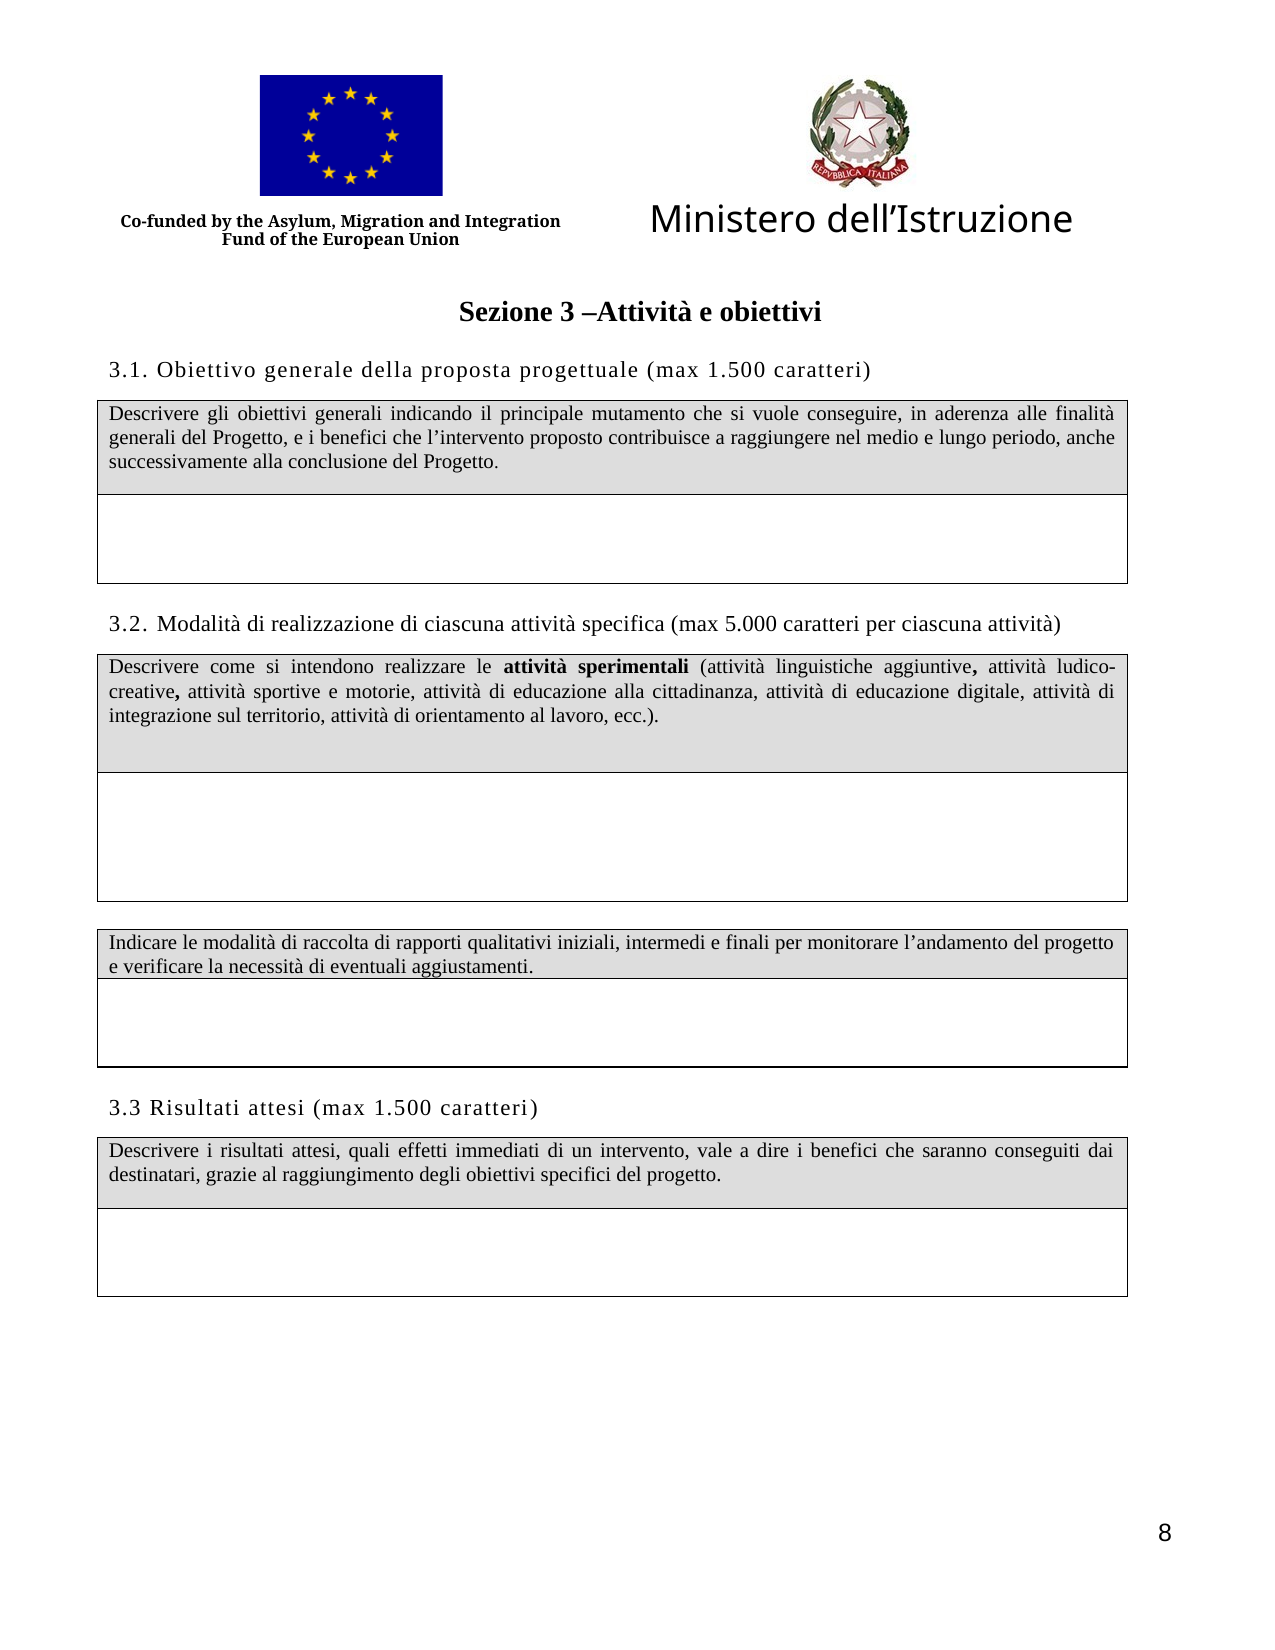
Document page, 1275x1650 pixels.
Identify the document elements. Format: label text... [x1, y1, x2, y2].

table_header Descrivere gli obiettivi generali indicando il principale mutamento che si vuole conseguire, in aderenza alle finalità generali del Progetto, e i benefici che l’intervento proposto contribuisce a raggiungere nel medio e lungo periodo, anche successivamente alla conclusione del Progetto. [98, 401, 1127, 494]
table_header Indicare le modalità di raccolta di rapporti qualitativi iniziali, intermedi e finali per monitorare l’andamento del progetto e verificare la necessità di eventuali aggiustamenti. [98, 930, 1127, 978]
table_header Descrivere i risultati attesi, quali effetti immediati di un intervento, vale a dire i benefici che saranno conseguiti dai destinatari, grazie al raggiungimento degli obiettivi specifici del progetto. [98, 1138, 1127, 1208]
table_cell [98, 773, 1127, 901]
picture [259, 75, 443, 196]
picture [806, 75, 917, 192]
subtitle 3.1. Obiettivo generale della proposta progettuale (max 1.500 caratteri) [109, 357, 1172, 383]
title Sezione 3 –Attività e obiettivi [109, 294, 1172, 328]
table_cell [98, 495, 1127, 583]
table_cell [98, 979, 1127, 1066]
table_header Descrivere come si intendono realizzare le attività sperimentali (attività linguistiche aggiuntive, attività ludico-creative, attività sportive e motorie, attività di educazione alla cittadinanza, attività di educazione digitale, attività di integrazione sul territorio, attività di orientamento al lavoro, ecc.). [98, 655, 1127, 772]
subtitle 3.3 Risultati attesi (max 1.500 caratteri) [109, 1094, 1172, 1120]
subtitle 3.2. Modalità di realizzazione di ciascuna attività specifica (max 5.000 caratteri per ciascuna attività) [109, 610, 1172, 637]
table_cell [98, 1209, 1127, 1296]
